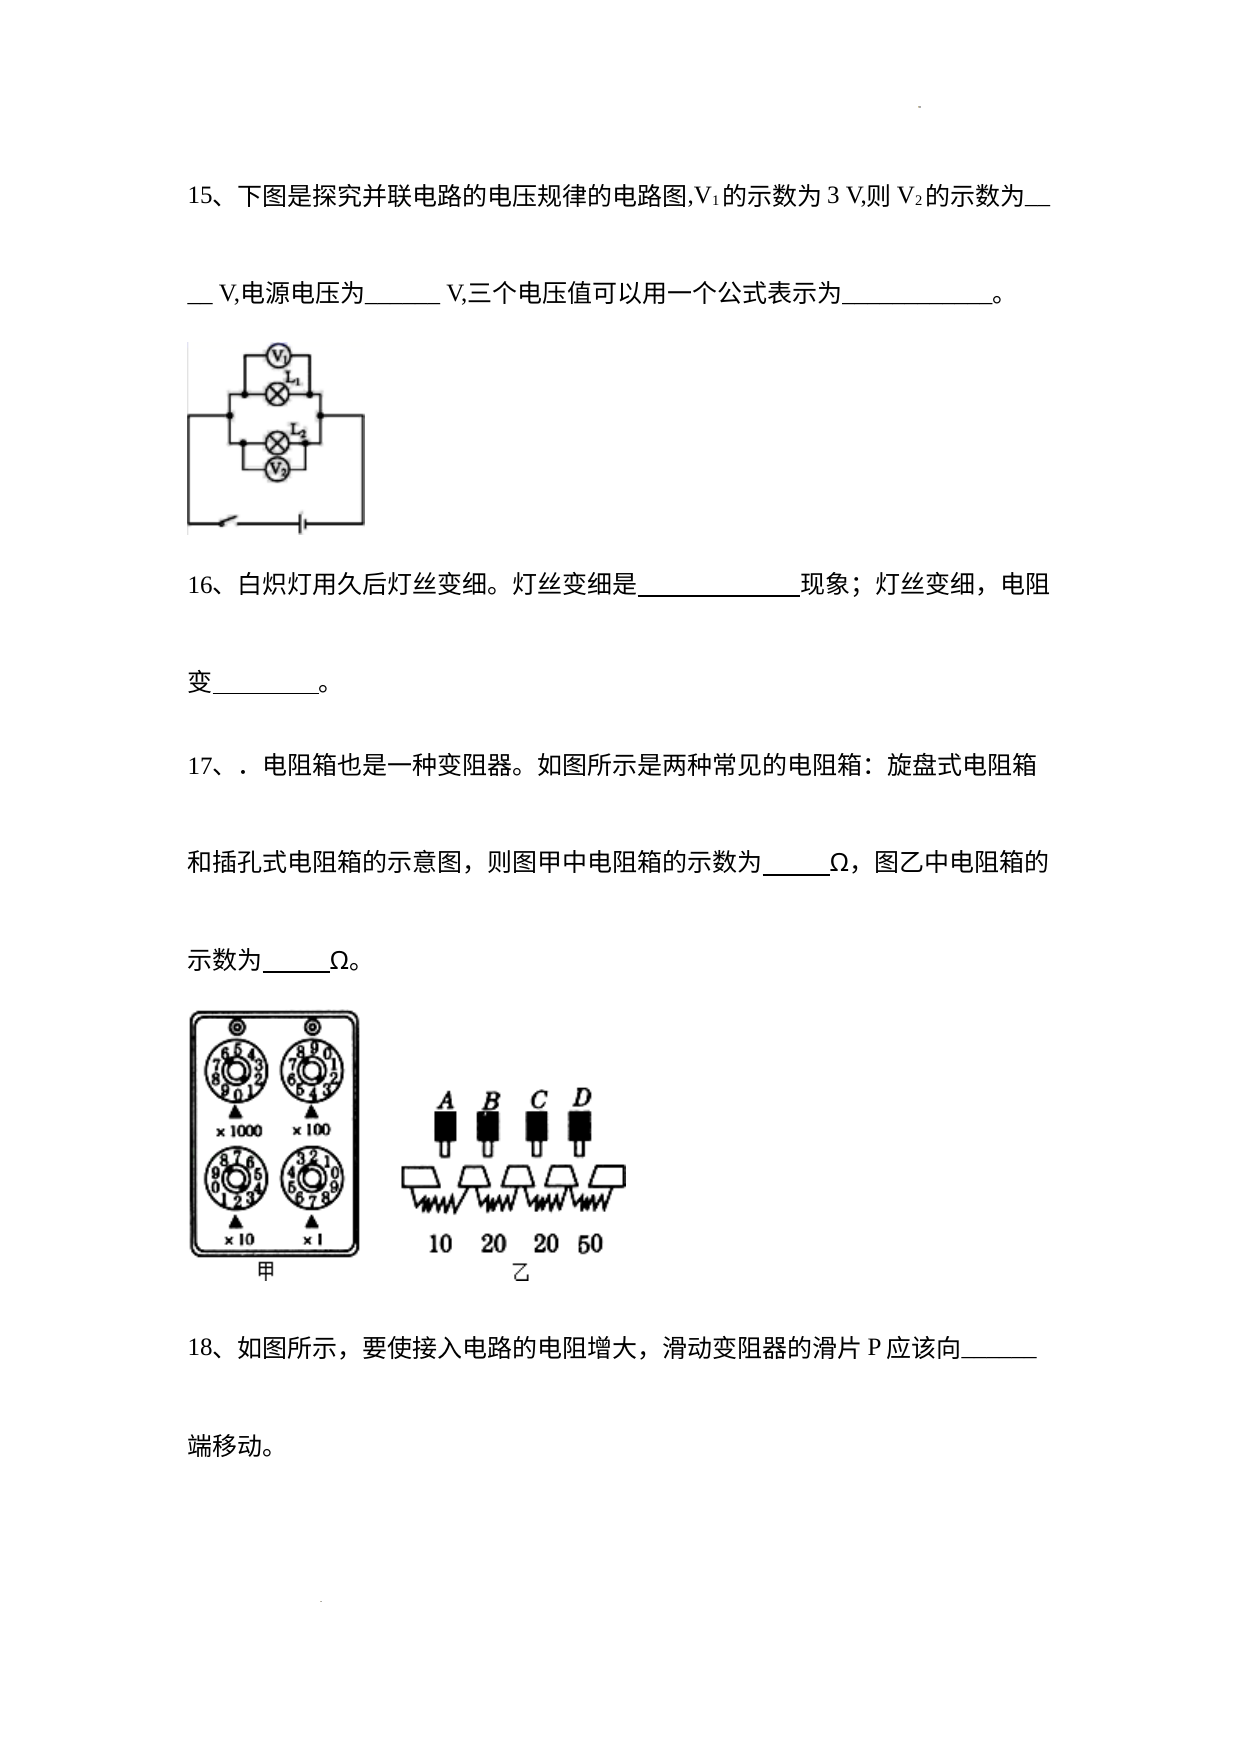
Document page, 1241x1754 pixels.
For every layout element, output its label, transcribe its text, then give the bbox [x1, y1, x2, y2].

picture [187, 1008, 626, 1281]
text 17、．电阻箱也是一种变阻器。如图所示是两种常见的电阻箱：旋盘式电阻箱和插孔式电阻箱的示意图，则图甲中电阻箱的示数为 Ω，图乙中电阻箱的示数为 Ω。 [187, 731, 1053, 991]
picture [187, 342, 365, 535]
text 16、白炽灯用久后灯丝变细。灯丝变细是 现象；灯丝变细，电阻变 。 [187, 550, 1053, 713]
text 15、下图是探究并联电路的电压规律的电路图,V1的示数为3 V,则V2的示数为____ V,电源电压为______ V,三个电压值可以用一个公式表示为____________。 [187, 162, 1053, 324]
text 18、如图所示，要使接入电路的电阻增大，滑动变阻器的滑片P应该向______端移动。 [187, 1314, 1053, 1477]
